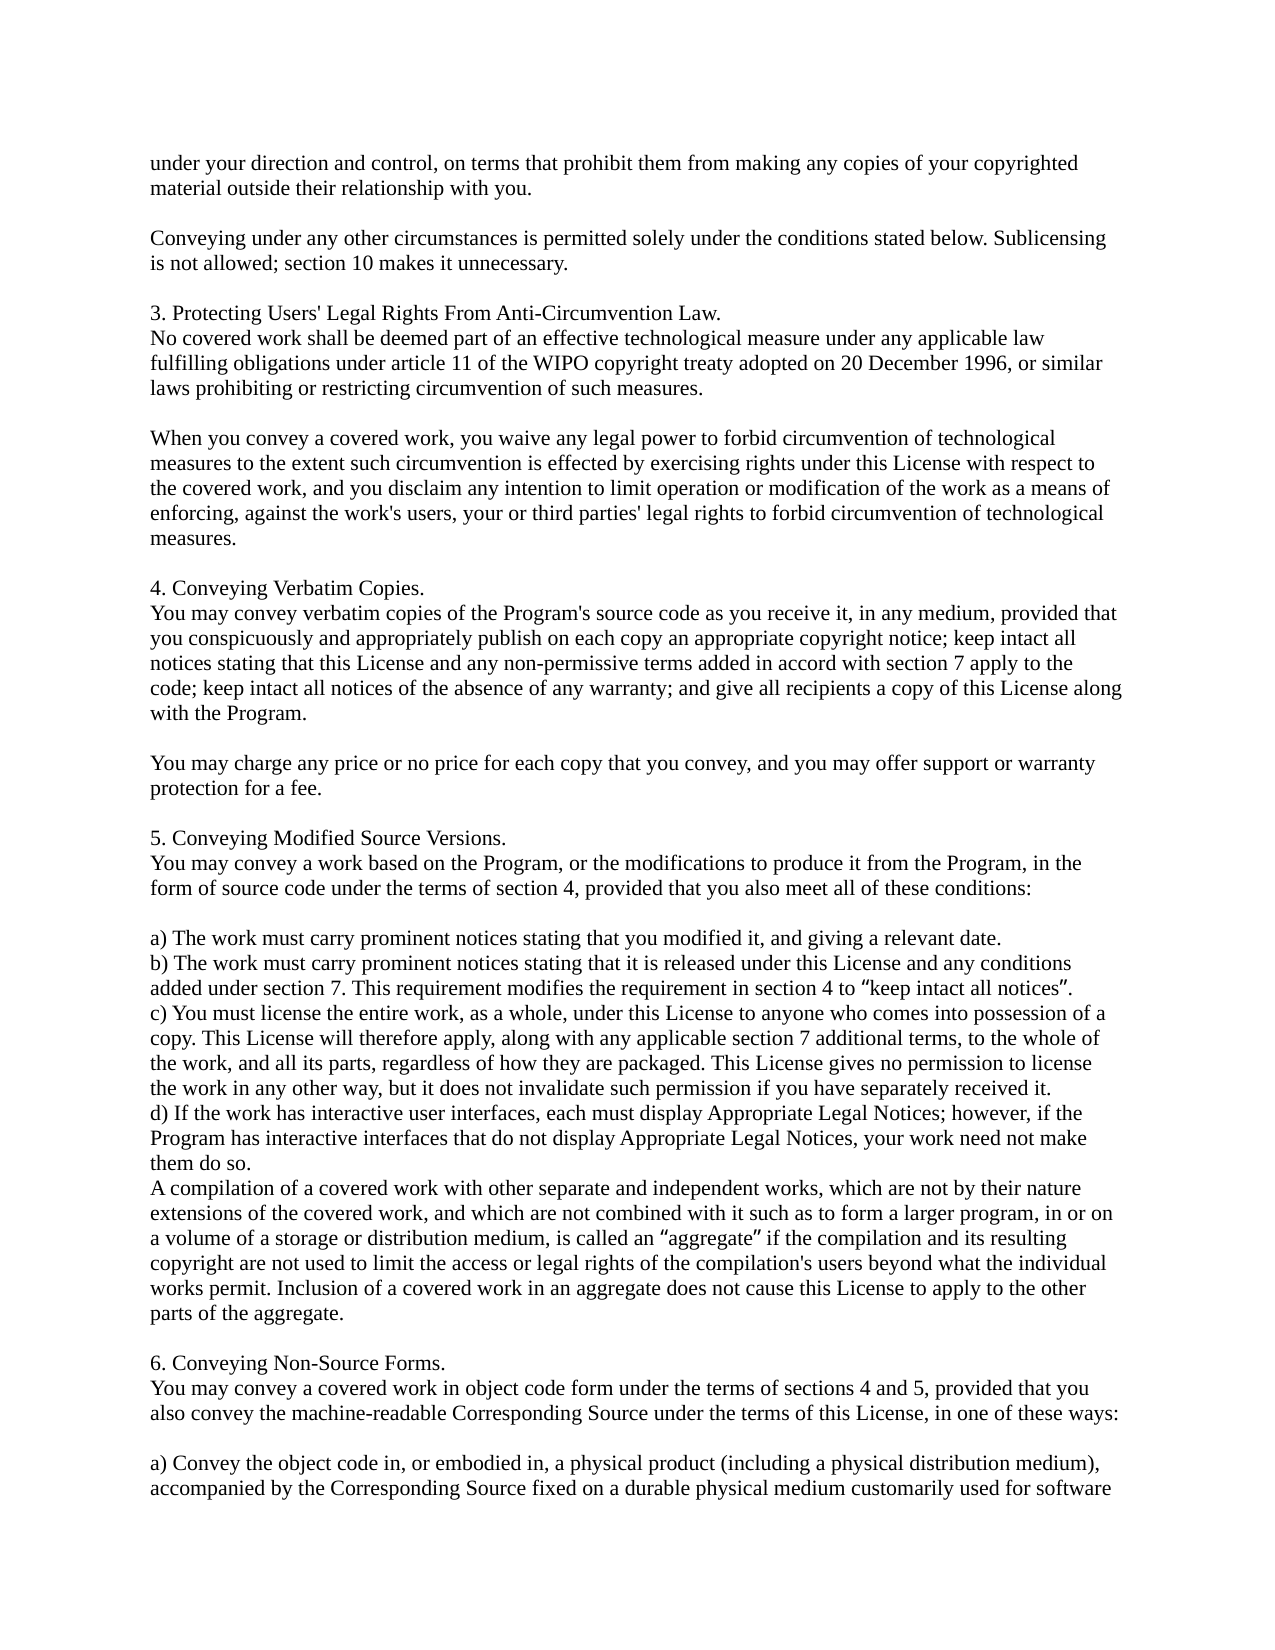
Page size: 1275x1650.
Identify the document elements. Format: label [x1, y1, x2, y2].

text [150, 150, 1125, 1500]
